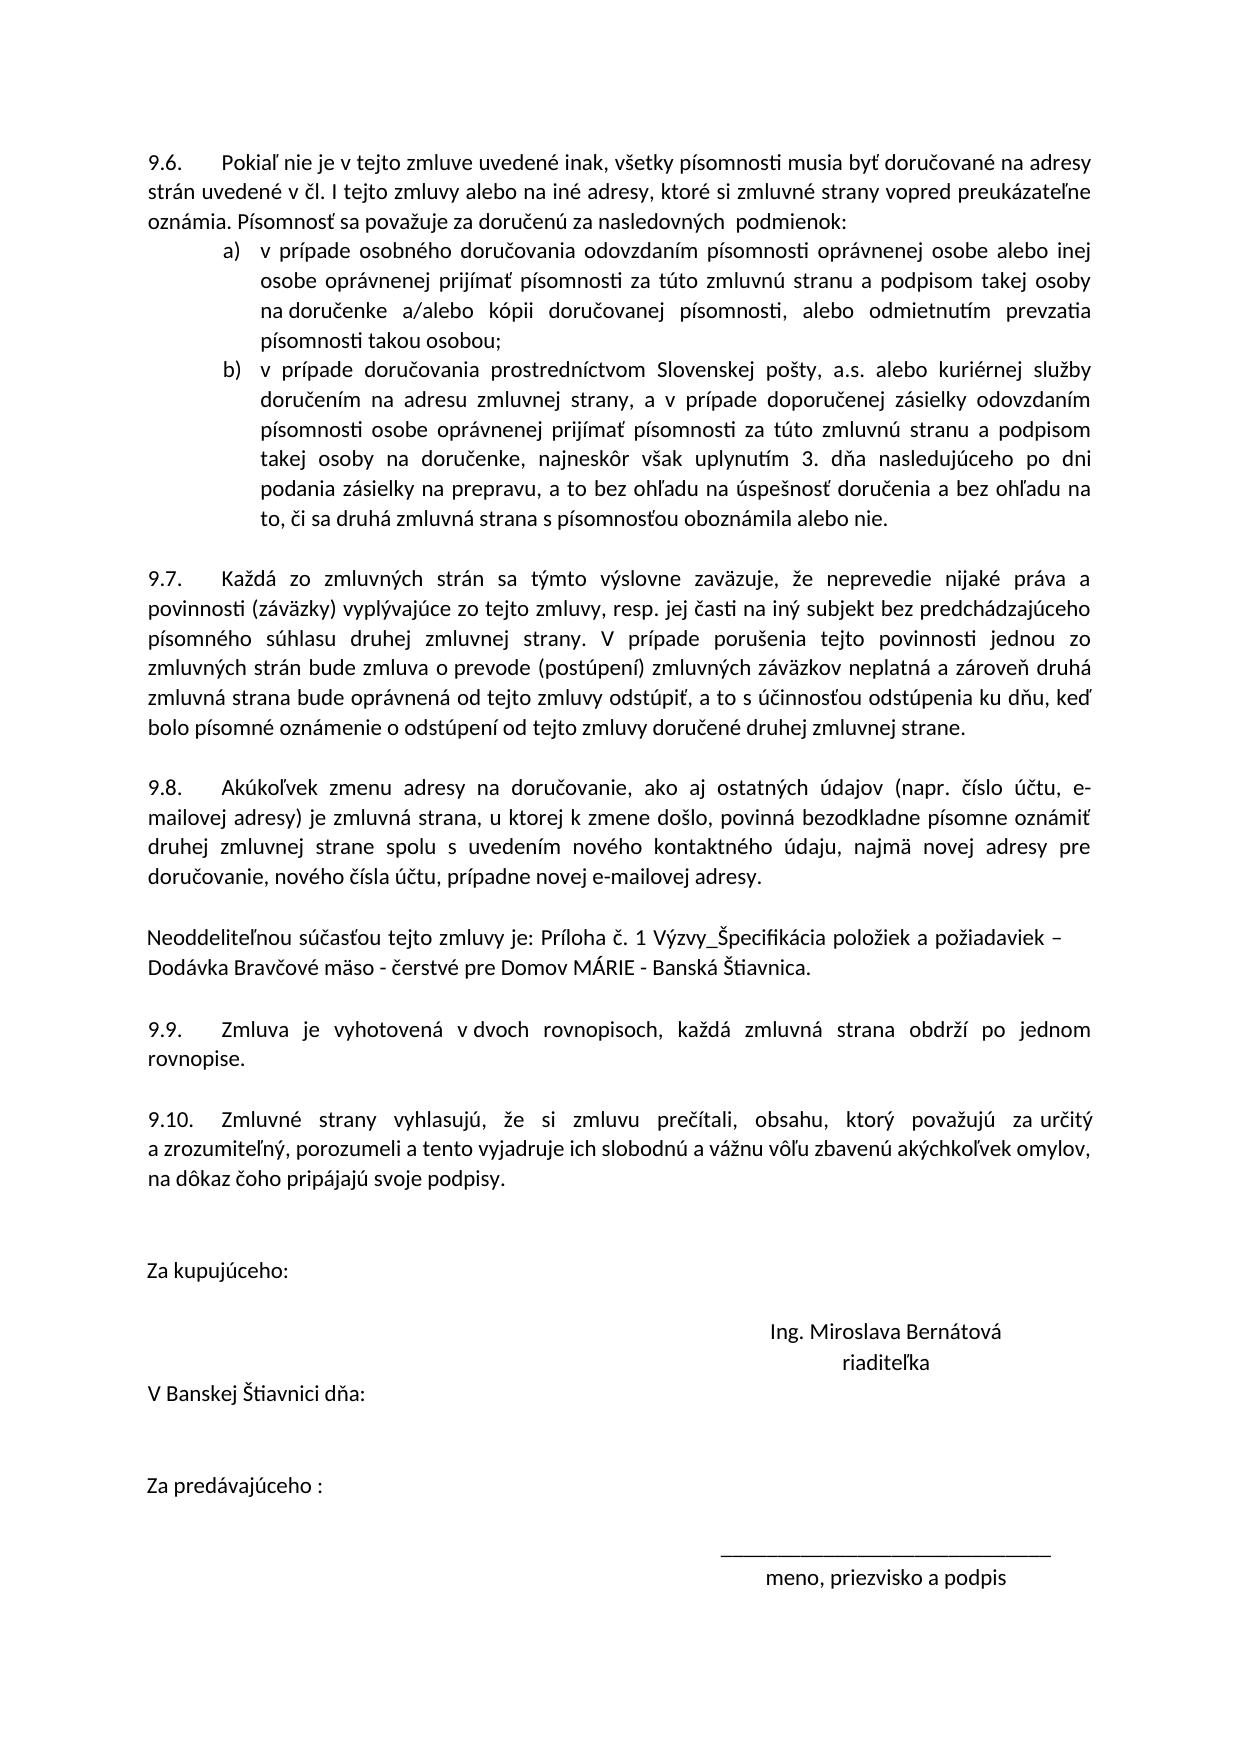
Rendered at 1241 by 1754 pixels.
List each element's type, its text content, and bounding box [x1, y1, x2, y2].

list Pokiaľ nie je v tejto zmluve uvedené inak, všetky písomnosti musia byť doručované na adresy strán uvedené v čl. I tejto zmluvy alebo na iné adresy, ktoré si zmluvné strany vopred preukázateľne oznámia. Písomnosť sa považuje za doručenú za nasledovných podmienok: [148, 148, 1093, 235]
list Každá zo zmluvných strán sa týmto výslovne zaväzuje, že neprevedie nijaké práva a povinnosti (záväzky) vyplývajúce zo tejto zmluvy, resp. jej časti na iný subjekt bez predchádzajúceho písomného súhlasu druhej zmluvnej strany. V prípade porušenia tejto povinnosti jednou zo zmluvných strán bude zmluva o prevode (postúpení) zmluvných záväzkov neplatná a zároveň druhá zmluvná strana bude oprávnená od tejto zmluvy odstúpiť, a to s účinnosťou odstúpenia ku dňu, keď bolo písomné oznámenie o odstúpení od tejto zmluvy doručené druhej zmluvnej strane. [148, 564, 1093, 741]
list Zmluva je vyhotovená v dvoch rovnopisoch, každá zmluvná strana obdrží po jednom rovnopise. [148, 1015, 1093, 1072]
list v prípade doručovania prostredníctvom Slovenskej pošty, a.s. alebo kuriérnej služby doručením na adresu zmluvnej strany, a v prípade doporučenej zásielky odovzdaním písomnosti osobe oprávnenej prijímať písomnosti za túto zmluvnú stranu a podpisom takej osoby na doručenke, najneskôr však uplynutím 3. dňa nasledujúceho po dni podania zásielky na prepravu, a to bez ohľadu na úspešnosť doručenia a bez ohľadu na to, či sa druhá zmluvná strana s písomnosťou oboznámila alebo nie. [223, 355, 1093, 532]
list Neoddeliteľnou súčasťou tejto zmluvy je: Príloha č. 1 Výzvy_Špecifikácia položiek a požiadaviek – Dodávka Bravčové mäso - čerstvé pre Domov MÁRIE - Banská Štiavnica. [147, 923, 1063, 981]
list Za predávajúceho : _____________________________ [147, 1471, 1063, 1560]
list Zmluvné strany vyhlasujú, že si zmluvu prečítali, obsahu, ktorý považujú za určitý a zrozumiteľný, porozumeli a tento vyjadruje ich slobodnú a vážnu vôľu zbavenú akýchkoľvek omylov, na dôkaz čoho pripájajú svoje podpisy. [148, 1105, 1093, 1192]
list riaditeľka [147, 1348, 1063, 1376]
list Za kupujúceho: [147, 1256, 1063, 1284]
list Akúkoľvek zmenu adresy na doručovanie, ako aj ostatných údajov (napr. číslo účtu, e-mailovej adresy) je zmluvná strana, u ktorej k zmene došlo, povinná bezodkladne písomne oznámiť druhej zmluvnej strane spolu s uvedením nového kontaktného údaju, najmä novej adresy pre doručovanie, nového čísla účtu, prípadne novej e-mailovej adresy. [148, 773, 1093, 890]
text V Banskej Štiavnici dňa: [148, 1379, 1063, 1407]
text meno, priezvisko a podpis [148, 1563, 1063, 1591]
list v prípade osobného doručovania odovzdaním písomnosti oprávnenej osobe alebo inej osobe oprávnenej prijímať písomnosti za túto zmluvnú stranu a podpisom takej osoby na doručenke a/alebo kópii doručovanej písomnosti, alebo odmietnutím prevzatia písomnosti takou osobou; [223, 237, 1093, 354]
list Ing. Miroslava Bernátová [147, 1317, 1063, 1345]
